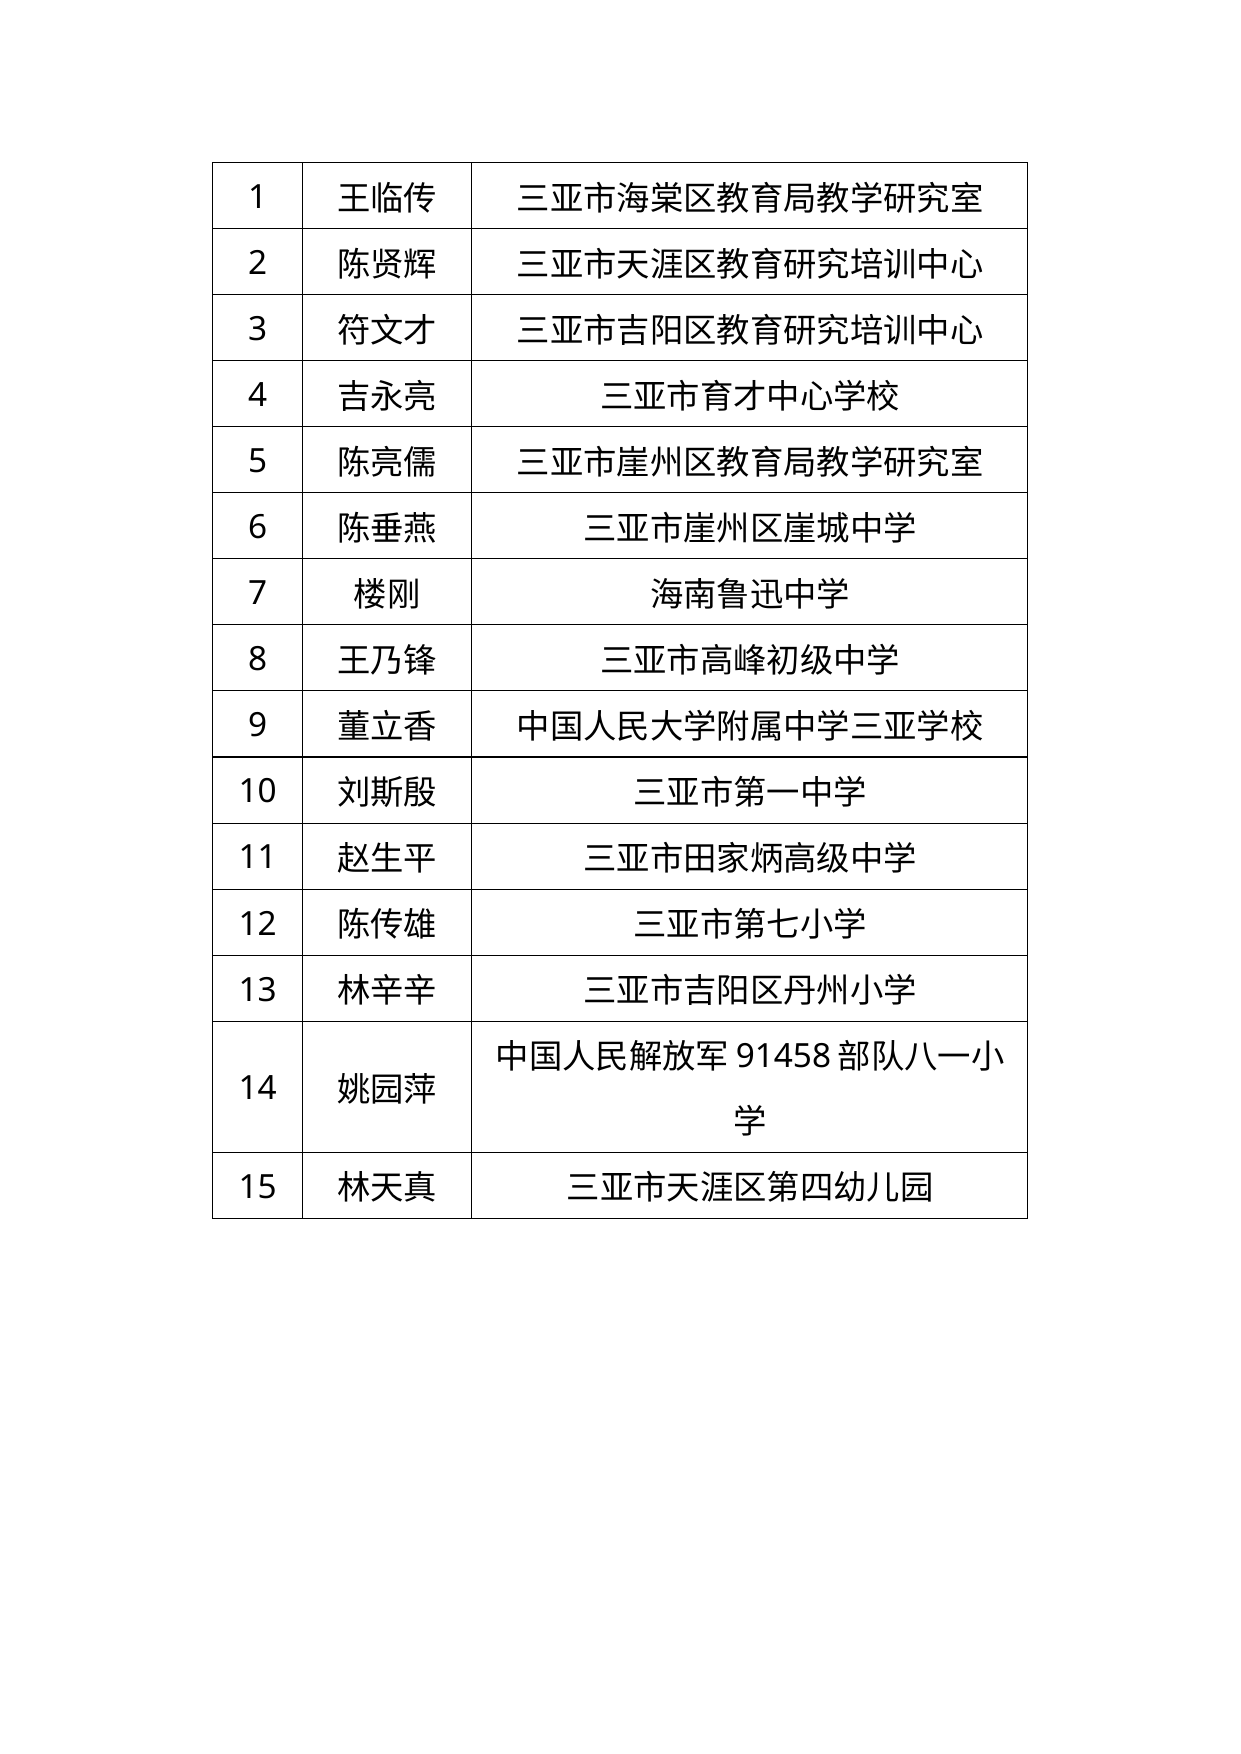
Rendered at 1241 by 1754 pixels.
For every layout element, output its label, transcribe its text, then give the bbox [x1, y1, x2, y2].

table_cell 4 [213, 361, 302, 426]
table_cell 海南鲁迅中学 [472, 559, 1027, 624]
table_cell 三亚市吉阳区教育研究培训中心 [472, 295, 1027, 360]
table_cell 6 [213, 493, 302, 558]
table_cell 林天真 [303, 1153, 471, 1218]
table_cell 中国人民大学附属中学三亚学校 [472, 691, 1027, 756]
table_cell 10 [213, 758, 302, 822]
table_cell 三亚市田家炳高级中学 [472, 824, 1027, 888]
table_cell 符文才 [303, 295, 471, 360]
table_cell 7 [213, 559, 302, 624]
table_cell 11 [213, 824, 302, 888]
table_cell 13 [213, 956, 302, 1021]
table_cell 5 [213, 427, 302, 492]
table_cell 3 [213, 295, 302, 360]
table_cell 三亚市天涯区第四幼儿园 [472, 1153, 1027, 1218]
table_cell 9 [213, 691, 302, 756]
table_cell 三亚市崖州区教育局教学研究室 [472, 427, 1027, 492]
table_cell 三亚市高峰初级中学 [472, 625, 1027, 690]
table_cell 三亚市吉阳区丹州小学 [472, 956, 1027, 1021]
table_cell 赵生平 [303, 824, 471, 888]
table_cell 吉永亮 [303, 361, 471, 426]
table_cell 三亚市育才中心学校 [472, 361, 1027, 426]
table_cell 董立香 [303, 691, 471, 756]
table_cell 三亚市海棠区教育局教学研究室 [472, 163, 1027, 228]
table_cell 王乃锋 [303, 625, 471, 690]
table_cell 林辛辛 [303, 956, 471, 1021]
table_cell 12 [213, 890, 302, 954]
table_cell 8 [213, 625, 302, 690]
table_cell 中国人民解放军91458部队八一小学 [472, 1022, 1027, 1152]
table_cell 三亚市第七小学 [472, 890, 1027, 954]
table_cell 三亚市第一中学 [472, 758, 1027, 822]
table_cell 楼刚 [303, 559, 471, 624]
table_cell 三亚市天涯区教育研究培训中心 [472, 229, 1027, 294]
table_cell 王临传 [303, 163, 471, 228]
table_cell 陈亮儒 [303, 427, 471, 492]
table_cell 14 [213, 1022, 302, 1152]
table_cell 1 [213, 163, 302, 228]
table_cell 三亚市崖州区崖城中学 [472, 493, 1027, 558]
table_cell 15 [213, 1153, 302, 1218]
table_cell 2 [213, 229, 302, 294]
table_cell 陈贤辉 [303, 229, 471, 294]
table_cell 陈传雄 [303, 890, 471, 954]
table_cell 姚园萍 [303, 1022, 471, 1152]
table_cell 陈垂燕 [303, 493, 471, 558]
table_cell 刘斯殷 [303, 758, 471, 822]
